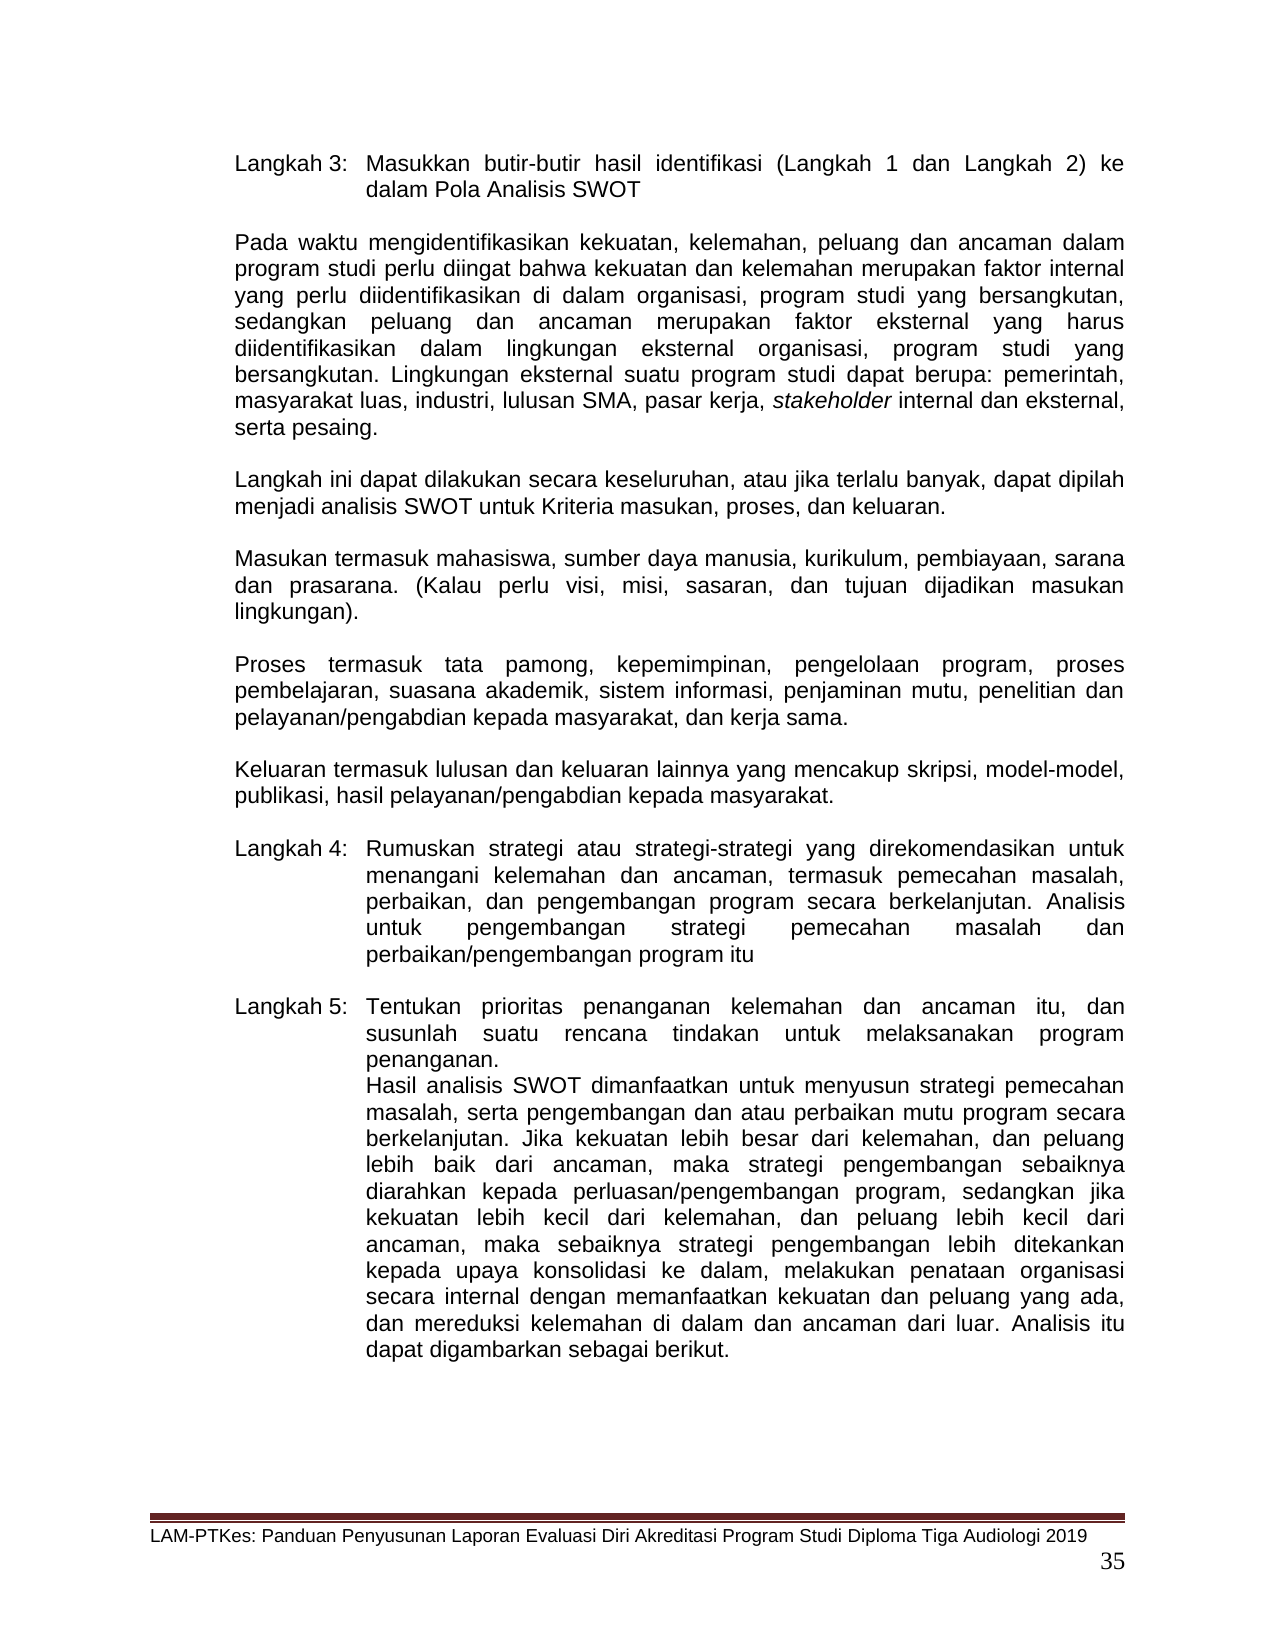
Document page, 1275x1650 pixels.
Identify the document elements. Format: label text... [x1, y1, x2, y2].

text Langkah ini dapat dilakukan secara keseluruhan, atau jika terlalu banyak, dapat dipilah menjadi analisis SWOT untuk Kriteria masukan, proses, dan keluaran. [234, 466, 1125, 519]
text Pada waktu mengidentifikasikan kekuatan, kelemahan, peluang dan ancaman dalam program studi perlu diingat bahwa kekuatan dan kelemahan merupakan faktor internal yang perlu diidentifikasikan di dalam organisasi, program studi yang bersangkutan, sedangkan peluang dan ancaman merupakan faktor eksternal yang harus diidentifikasikan dalam lingkungan eksternal organisasi, program studi yang bersangkutan. Lingkungan eksternal suatu program studi dapat berupa: pemerintah, masyarakat luas, industri, lulusan SMA, pasar kerja, stakeholder internal dan eksternal, serta pesaing. [234, 229, 1125, 440]
text Masukan termasuk mahasiswa, sumber daya manusia, kurikulum, pembiayaan, sarana dan prasarana. (Kalau perlu visi, misi, sasaran, dan tujuan dijadikan masukan lingkungan). [234, 545, 1125, 624]
text Langkah 4: Rumuskan strategi atau strategi-strategi yang direkomendasikan untuk menangani kelemahan dan ancaman, termasuk pemecahan masalah, perbaikan, dan pengembangan program secara berkelanjutan. Analisis untuk pengembangan strategi pemecahan masalah dan perbaikan/pengembangan program itu [234, 835, 1125, 967]
text Langkah 5: Tentukan prioritas penanganan kelemahan dan ancaman itu, dan susunlah suatu rencana tindakan untuk melaksanakan program penanganan. [234, 993, 1125, 1072]
text Langkah 3: Masukkan butir-butir hasil identifikasi (Langkah 1 dan Langkah 2) ke dalam Pola Analisis SWOT [234, 150, 1125, 203]
text Proses termasuk tata pamong, kepemimpinan, pengelolaan program, proses pembelajaran, suasana akademik, sistem informasi, penjaminan mutu, penelitian dan pelayanan/pengabdian kepada masyarakat, dan kerja sama. [234, 651, 1125, 730]
text Keluaran termasuk lulusan dan keluaran lainnya yang mencakup skripsi, model-model, publikasi, hasil pelayanan/pengabdian kepada masyarakat. [234, 756, 1125, 809]
text Hasil analisis SWOT dimanfaatkan untuk menyusun strategi pemecahan masalah, serta pengembangan dan atau perbaikan mutu program secara berkelanjutan. Jika kekuatan lebih besar dari kelemahan, dan peluang lebih baik dari ancaman, maka strategi pengembangan sebaiknya diarahkan kepada perluasan/pengembangan program, sedangkan jika kekuatan lebih kecil dari kelemahan, dan peluang lebih kecil dari ancaman, maka sebaiknya strategi pengembangan lebih ditekankan kepada upaya konsolidasi ke dalam, melakukan penataan organisasi secara internal dengan memanfaatkan kekuatan dan peluang yang ada, dan mereduksi kelemahan di dalam dan ancaman dari luar. Analisis itu dapat digambarkan sebagai berikut. [366, 1072, 1125, 1362]
